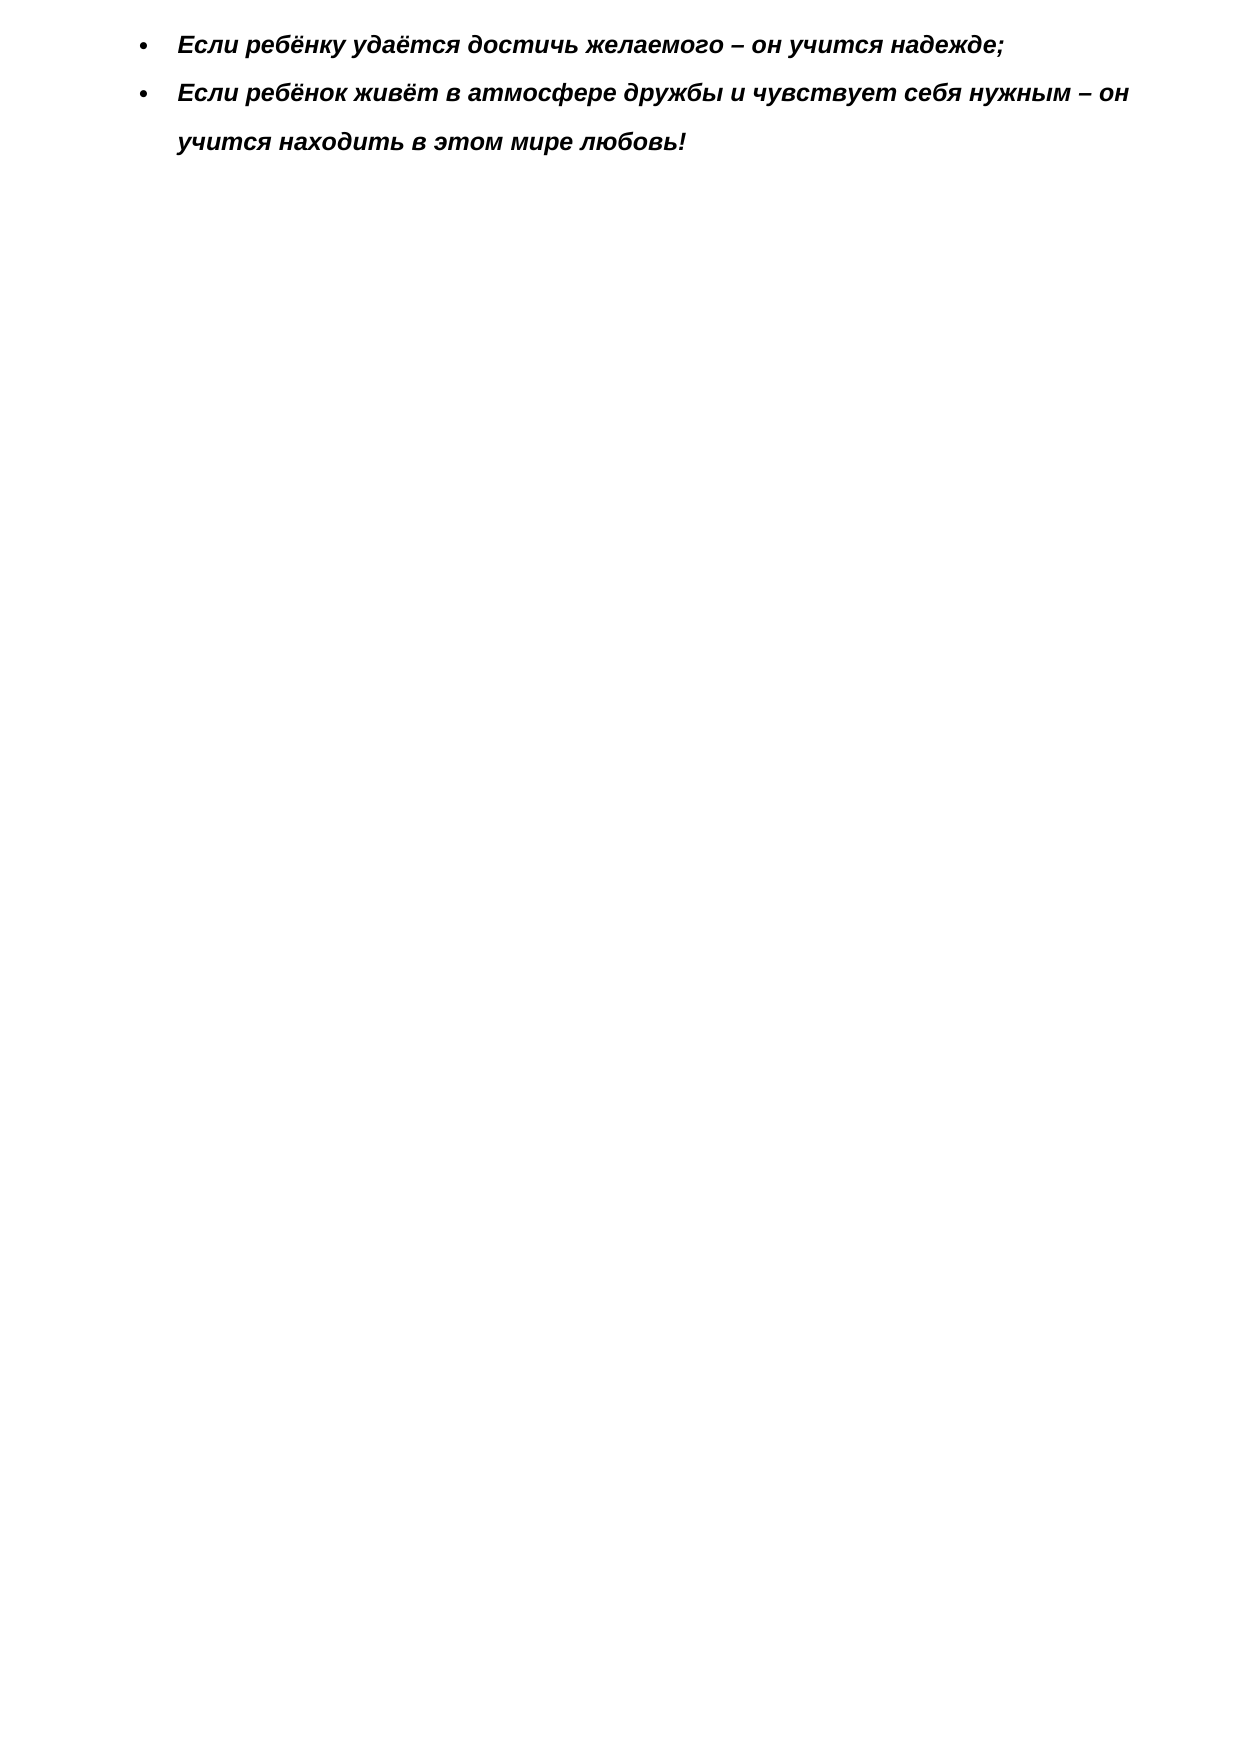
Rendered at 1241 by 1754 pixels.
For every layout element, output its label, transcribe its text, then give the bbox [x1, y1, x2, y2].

list Если ребёнок живёт в атмосфере дружбы и чувствует себя нужным – он учится находить в этом мире любовь! [140, 78, 1196, 156]
list Если ребёнку удаётся достичь желаемого – он учится надежде; [140, 29, 1196, 58]
